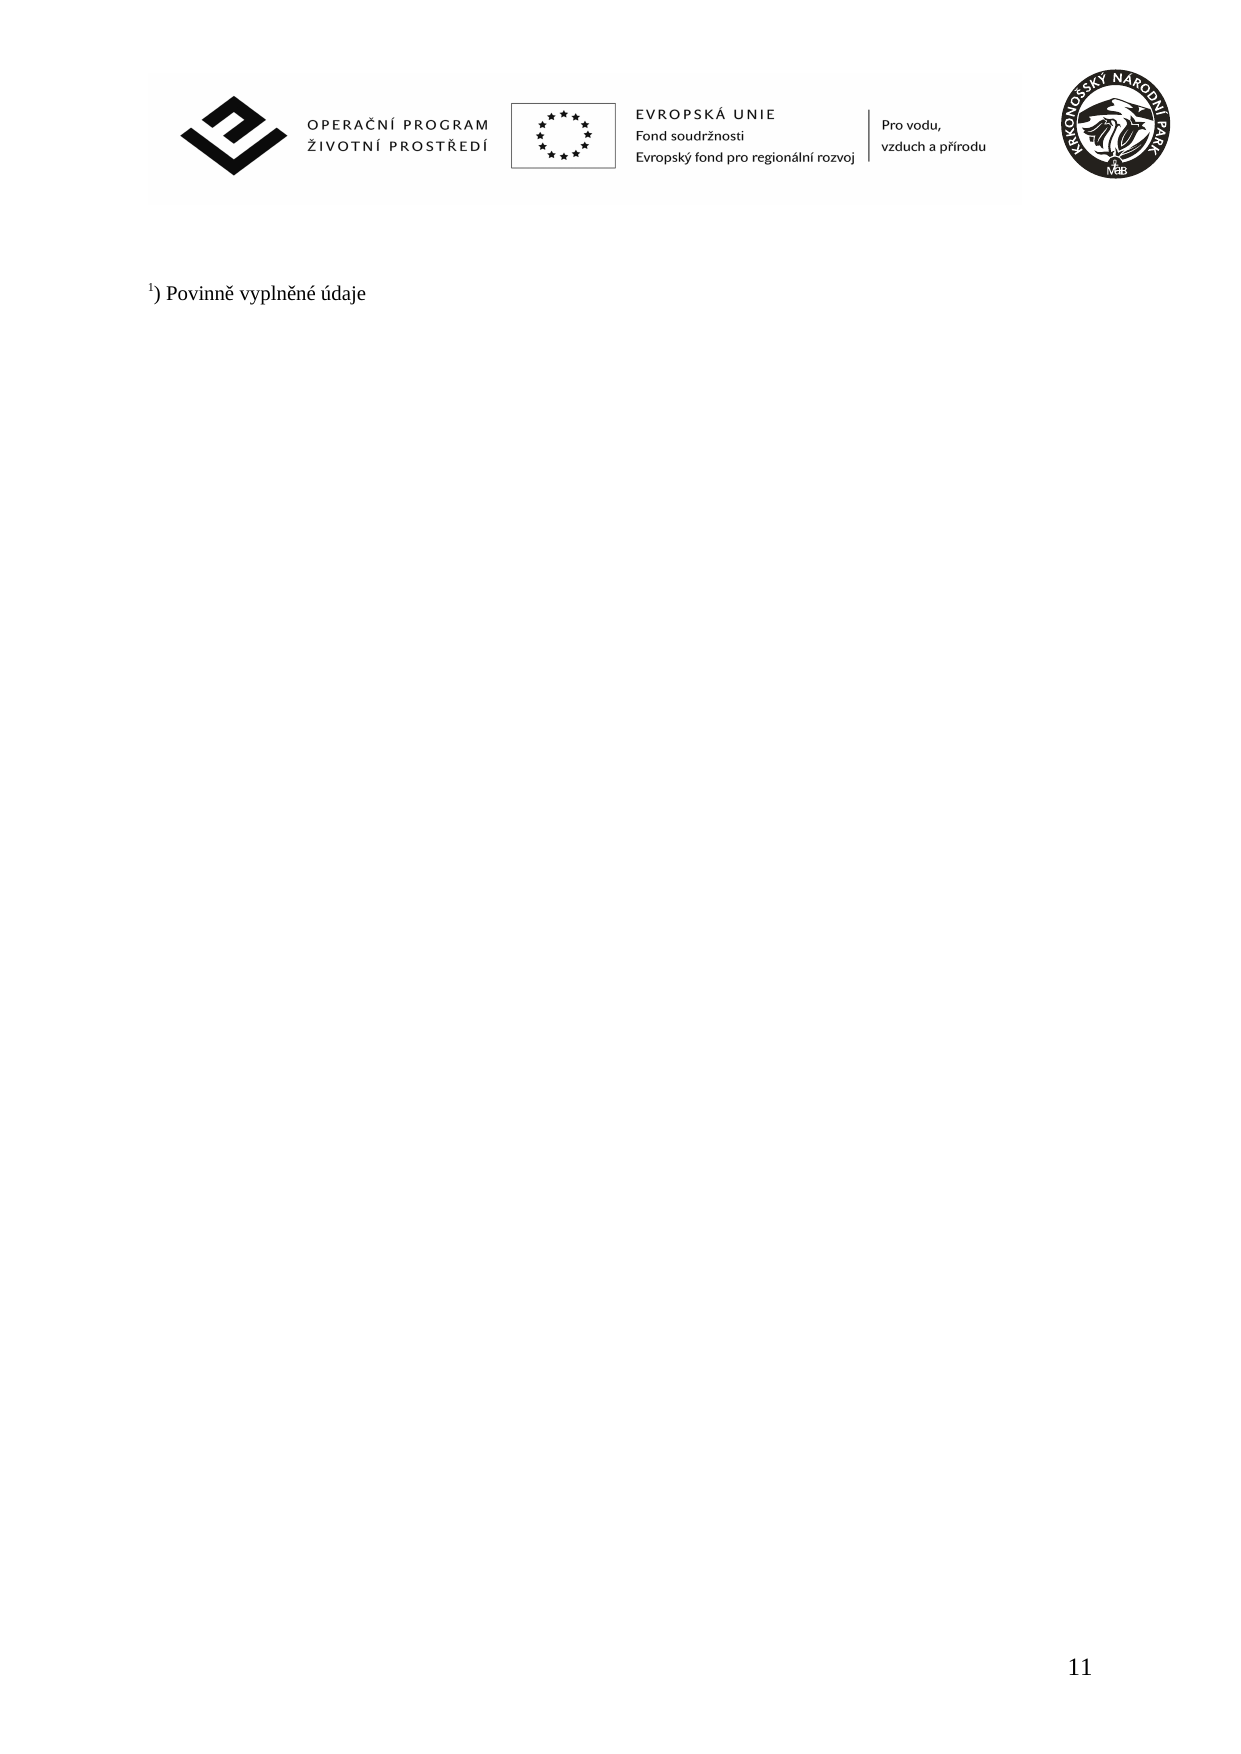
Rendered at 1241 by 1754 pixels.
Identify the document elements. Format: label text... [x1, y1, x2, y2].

picture [147, 73, 1023, 205]
text 1) Povinně vyplněné údaje [148, 280, 1093, 304]
